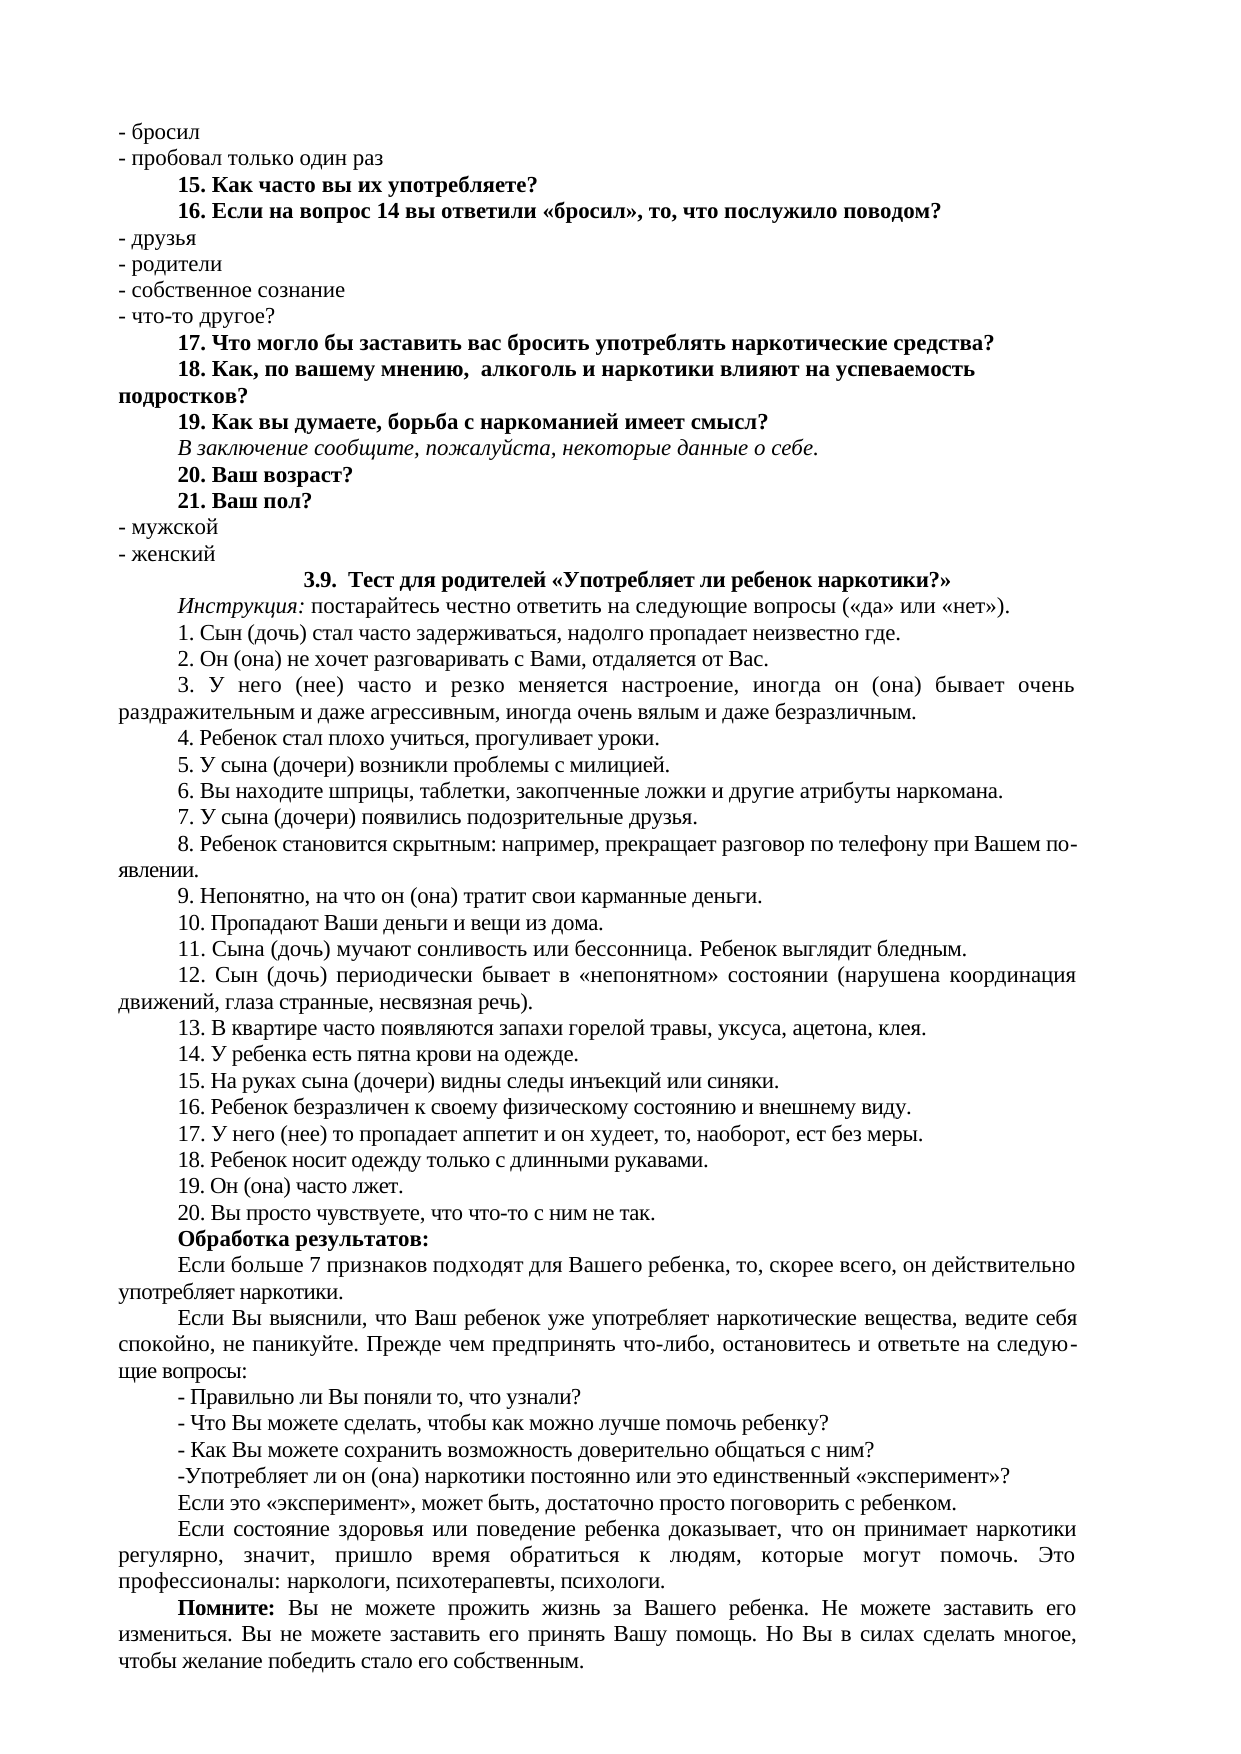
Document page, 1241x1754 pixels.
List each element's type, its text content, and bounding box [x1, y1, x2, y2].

text 18. Как, по вашему мнению, алкоголь и наркотики влияют на успеваемость подростков? [118, 355, 1077, 408]
text 11. Сына (дочь) мучают сонливость или бессонница. Ребенок выглядит бледным. [118, 935, 1077, 961]
text 19. Он (она) часто лжет. [118, 1172, 1077, 1199]
text 12. Сын (дочь) периодически бывает в «непонятном» состоянии (нарушена координация движений, глаза странные, несвязная речь). [118, 961, 1077, 1014]
text 8. Ребенок становится скрытным: например, прекращает разговор по телефону при Вашем появлении. [118, 830, 1077, 882]
text 16. Ребенок безразличен к своему физическому состоянию и внешнему виду. [118, 1093, 1077, 1119]
text 17. Что могло бы заставить вас бросить употреблять наркотические средства? [118, 329, 1077, 355]
text - Правильно ли Вы поняли то, что узнали? [118, 1383, 1077, 1409]
text Если больше 7 признаков подходят для Вашего ребенка, то, скорее всего, он действительно употребляет наркотики. [118, 1251, 1077, 1304]
text 15. На руках сына (дочери) видны следы инъекций или синяки. [118, 1067, 1077, 1093]
text Инструкция: постарайтесь честно ответить на следующие вопросы («да» или «нет»). [118, 592, 1077, 619]
text Если состояние здоровья или поведение ребенка доказывает, что он принимает наркотики регулярно, значит, пришло время обратиться к людям, которые могут помочь. Это профессионалы: наркологи, психотерапевты, психологи. [118, 1515, 1077, 1594]
text 20. Ваш возраст? [118, 461, 1077, 487]
text 19. Как вы думаете, борьба с наркоманией имеет смысл? [118, 408, 1077, 434]
text 3.9. Тест для родителей «Употребляет ли ребенок наркотики?» [118, 566, 1077, 592]
text 7. У сына (дочери) появились подозрительные друзья. [118, 803, 1077, 830]
text Если это «эксперимент», может быть, достаточно просто поговорить с ребенком. [118, 1488, 1077, 1515]
text Если Вы выяснили, что Ваш ребенок уже употребляет наркотические вещества, ведите себя спокойно, не паникуйте. Прежде чем предпринять что-либо, остановитесь и ответьте на следующие вопросы: [118, 1304, 1077, 1383]
text 13. В квартире часто появляются запахи горелой травы, уксуса, ацетона, клея. [118, 1014, 1077, 1041]
text 6. Вы находите шприцы, таблетки, закопченные ложки и другие атрибуты наркомана. [118, 777, 1077, 803]
text 4. Ребенок стал плохо учиться, прогуливает уроки. [118, 724, 1077, 751]
text 15. Как часто вы их употребляете? 16. Если на вопрос 14 вы ответили «бросил», то, что послужило поводом? - друзья - родители - собственное сознание - что-то другое? [118, 171, 1077, 329]
text 17. У него (нее) то пропадает аппетит и он худеет, то, наоборот, ест без меры. [118, 1119, 1077, 1146]
text В заключение сообщите, пожалуйста, некоторые данные о себе. [118, 434, 1077, 461]
text 2. Он (она) не хочет разговаривать с Вами, отдаляется от Вас. [118, 645, 1077, 672]
text 10. Пропадают Ваши деньги и вещи из дома. [118, 909, 1077, 935]
text 20. Вы просто чувствуете, что что-то с ним не так. [118, 1199, 1077, 1225]
text 1. Сын (дочь) стал часто задерживаться, надолго пропадает неизвестно где. [118, 619, 1077, 645]
text -Употребляет ли он (она) наркотики постоянно или это единственный «эксперимент»? [118, 1462, 1077, 1488]
text - Как Вы можете сохранить возможность доверительно общаться с ним? [118, 1436, 1077, 1462]
text 18. Ребенок носит одежду только с длинными рукавами. [118, 1146, 1077, 1172]
text - Что Вы можете сделать, чтобы как можно лучше помочь ребенку? [118, 1409, 1077, 1436]
text 21. Ваш пол? - мужской - женский [118, 487, 1077, 566]
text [118, 118, 1077, 171]
text 5. У сына (дочери) возникли проблемы с милицией. [118, 751, 1077, 777]
text Обработка результатов: [118, 1225, 1077, 1251]
text 3. У него (нее) часто и резко меняется настроение, иногда он (она) бывает очень раздражительным и даже агрессивным, иногда очень вялым и даже безразличным. [118, 672, 1077, 724]
text Помните: Вы не можете прожить жизнь за Вашего ребенка. Не можете заставить его измениться. Вы не можете заставить его принять Вашу помощь. Но Вы в силах сделать многое, чтобы желание победить стало его собственным. [118, 1594, 1077, 1673]
text 14. У ребенка есть пятна крови на одежде. [118, 1041, 1077, 1067]
text 9. Непонятно, на что он (она) тратит свои карманные деньги. [118, 882, 1077, 909]
